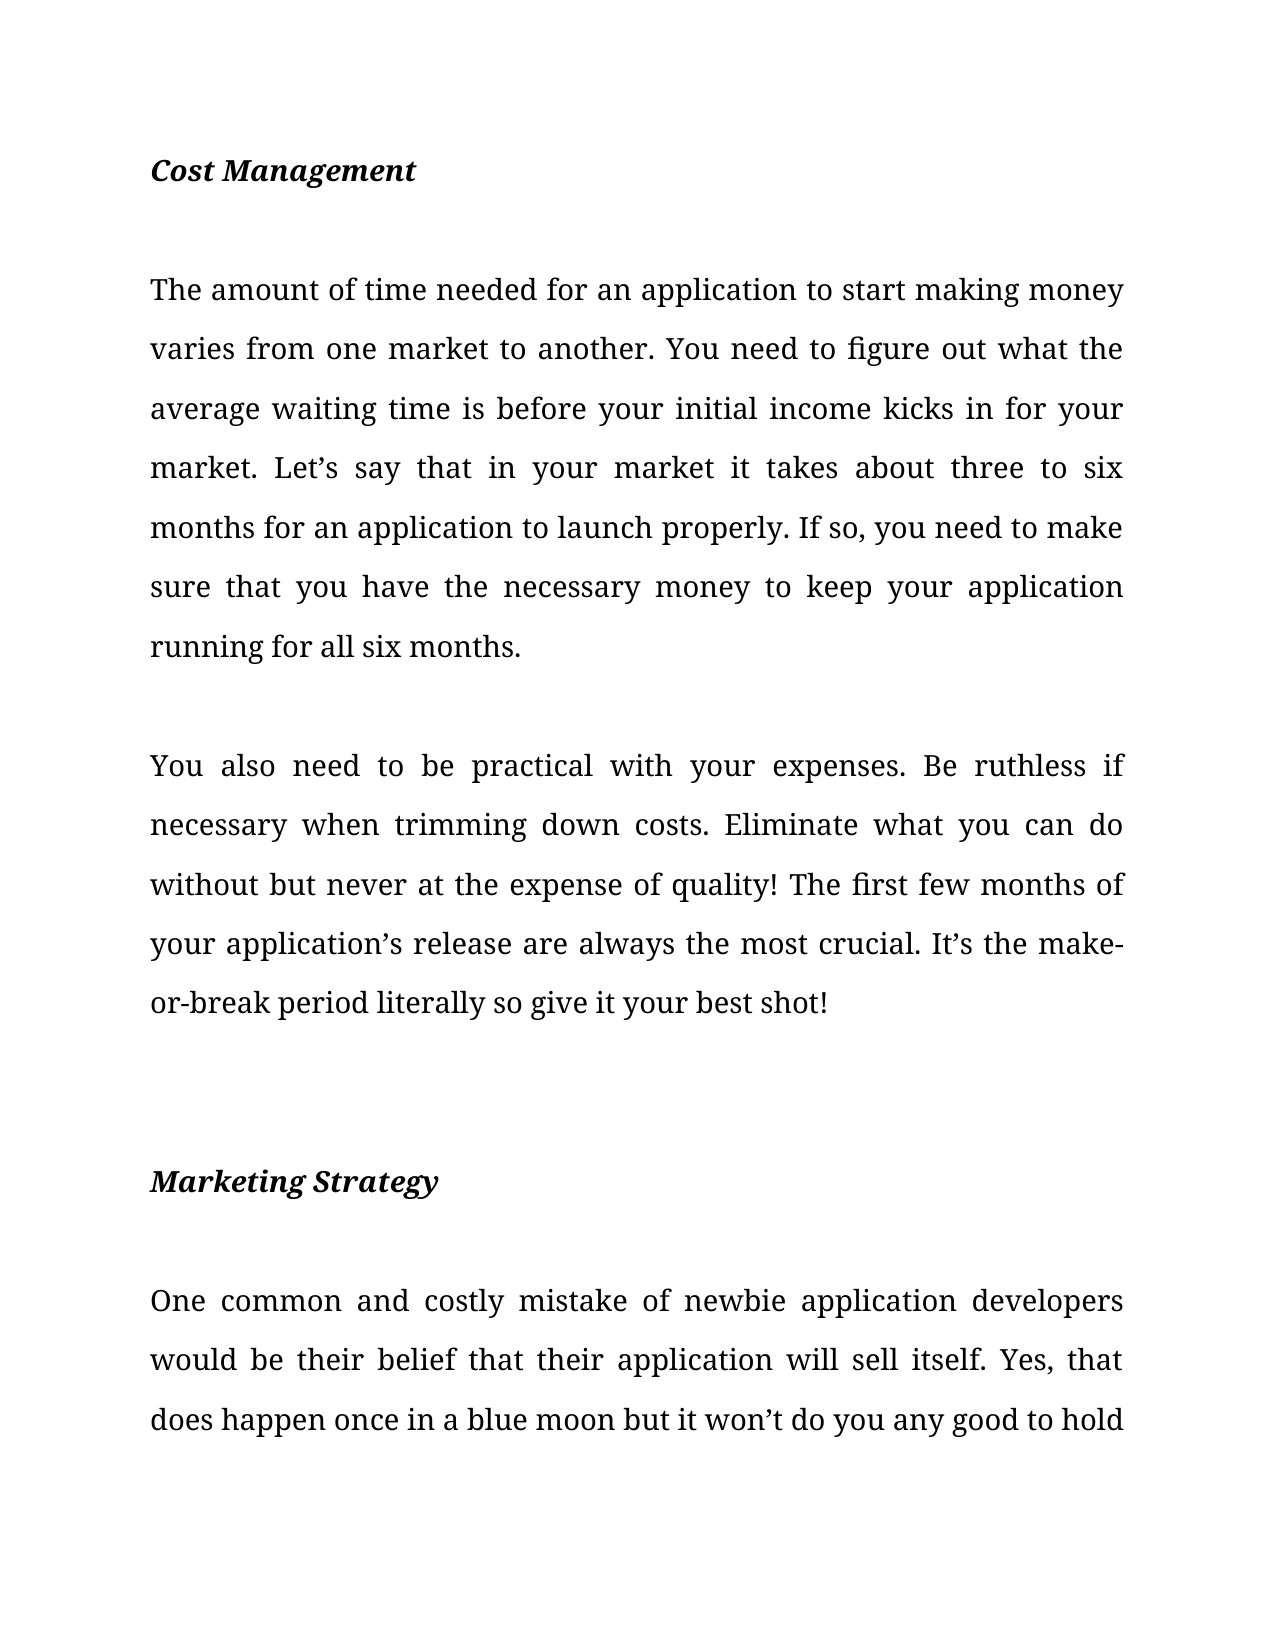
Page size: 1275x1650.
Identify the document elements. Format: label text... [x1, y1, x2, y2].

text Cost Management [150, 150, 1125, 190]
text You also need to be practical with your expenses. Be ruthless if necessary when trimming down costs. Eliminate what you can do without but never at the expense of quality! The first few months of your application’s release are always the most crucial. It’s the make-or-break period literally so give it your best shot! [150, 745, 1125, 1022]
text Marketing Strategy [150, 1161, 1125, 1201]
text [150, 1280, 1125, 1439]
text The amount of time needed for an application to start making money varies from one market to another. You need to figure out what the average waiting time is before your initial income kicks in for your market. Let’s say that in your market it takes about three to six months for an application to launch properly. If so, you need to make sure that you have the necessary money to keep your application running for all six months. [150, 269, 1125, 666]
